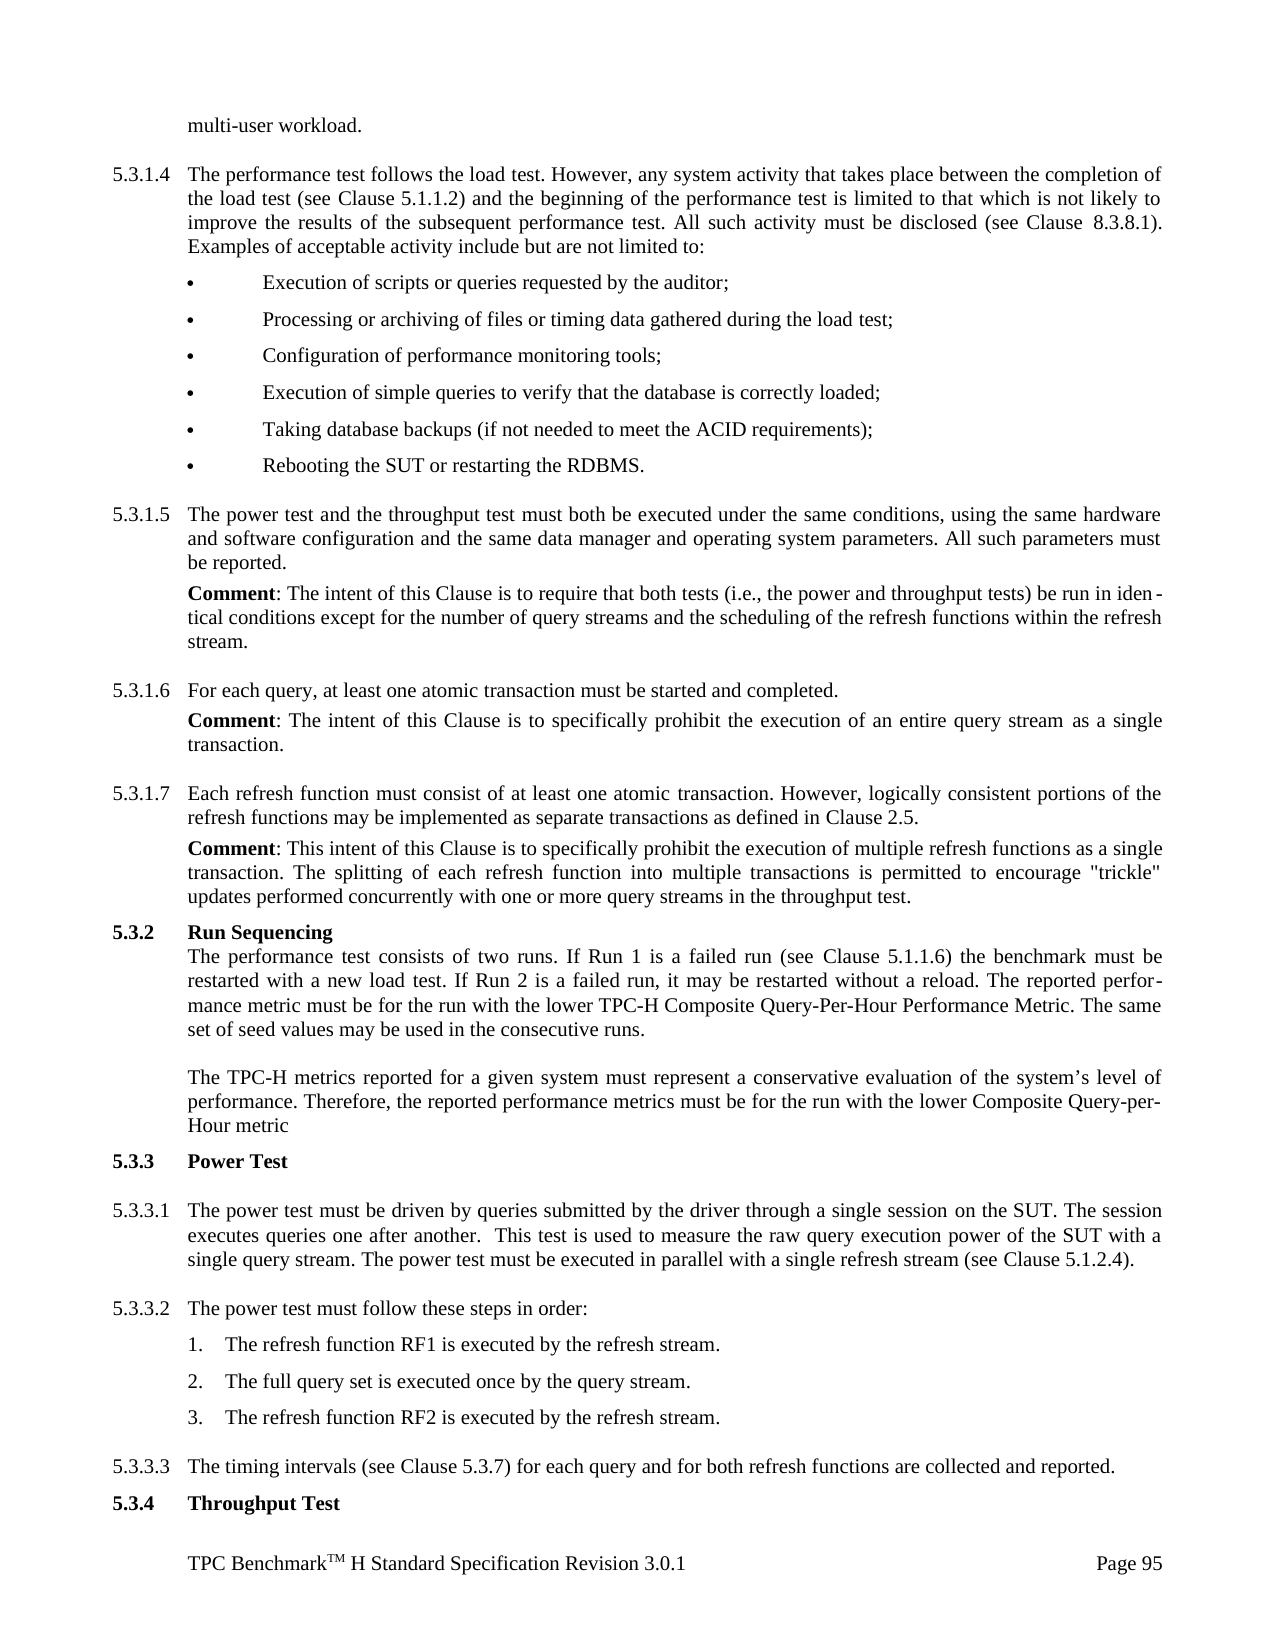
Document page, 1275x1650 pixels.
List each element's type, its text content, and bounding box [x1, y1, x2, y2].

text Rebooting the SUT or restarting the RDBMS. [187, 453, 1162, 477]
text Comment: This intent of this Clause is to specifically prohibit the execution of multiple refresh functions as a single transaction. The splitting of each refresh function into multiple transactions is permitted to encourage "trickle" updates performed concurrently with one or more query streams in the throughput test. [187, 836, 1162, 908]
text The refresh function RF2 is executed by the refresh stream. [187, 1405, 1162, 1429]
text Execution of simple queries to verify that the database is correctly loaded; [187, 380, 1162, 404]
text The performance test consists of two runs. If Run 1 is a failed run (see Clause 5.1.1.6) the benchmark must be restarted with a new load test. If Run 2 is a failed run, it may be restarted without a reload. The reported performance metric must be for the run with the lower TPC-H Composite Query-Per-Hour Performance Metric. The same set of seed values may be used in the consecutive runs.105 [187, 944, 1162, 1041]
text The TPC-H metrics reported for a given system must represent a conservative evaluation of the system’s level of performance. Therefore, the reported performance metrics must be for the run with the lower Composite Query-per-Hour metric [187, 1065, 1162, 1137]
list The refresh function RF1 is executed by the refresh stream. [187, 1332, 1162, 1356]
subtitle The power test must be driven by queries submitted by the driver through a single session on the SUT. The session executes queries one after another. This test is used to measure the raw query execution power of the SUT with a single query stream. The power test must be executed in parallel with a single refresh stream (see Clause 5.1.2.4). [112, 1198, 1162, 1271]
text Comment: The intent of this Clause is to require that both tests (i.e., the power and throughput tests) be run in identical conditions except for the number of query streams and the scheduling of the refresh functions within the refresh stream. [187, 581, 1162, 653]
text Taking database backups (if not needed to meet the ACID requirements); [187, 417, 1162, 441]
subtitle The timing intervals (see Clause 5.3.7) for each query and for both refresh functions are collected and reported.105 [112, 1454, 1162, 1478]
subtitle Each refresh function must consist of at least one atomic transaction. However, logically consistent portions of the refresh functions may be implemented as separate transactions as defined in Clause 2.5.105 [112, 781, 1162, 829]
subtitle Throughput Test [112, 1491, 1162, 1515]
text Comment: The intent of this Clause is to specifically prohibit the execution of an entire query stream as a single transaction. [187, 708, 1162, 756]
subtitle Run Sequencing [112, 920, 1162, 944]
subtitle For each query, at least one atomic transaction must be started and completed. [112, 678, 1162, 702]
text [187, 112, 1162, 137]
subtitle The performance test follows the load test. However, any system activity that takes place between the completion of the load test (see Clause 5.1.1.2) and the beginning of the performance test is limited to that which is not likely to improve the results of the subsequent performance test. All such activity must be disclosed (see Clause 8.3.8.1). Examples of acceptable activity include but are not limited to:104 [112, 162, 1162, 258]
text The full query set is executed once by the query stream. [187, 1369, 1162, 1393]
text Execution of scripts or queries requested by the auditor; [187, 270, 1162, 294]
subtitle The power test and the throughput test must both be executed under the same conditions, using the same hardware and software configuration and the same data manager and operating system parameters. All such parameters must be reported. [112, 502, 1162, 574]
text Configuration of performance monitoring tools; [187, 343, 1162, 367]
subtitle The power test must follow these steps in order:105 [112, 1296, 1162, 1320]
text Processing or archiving of files or timing data gathered during the load test; [187, 307, 1162, 331]
subtitle Power Test [112, 1149, 1162, 1173]
